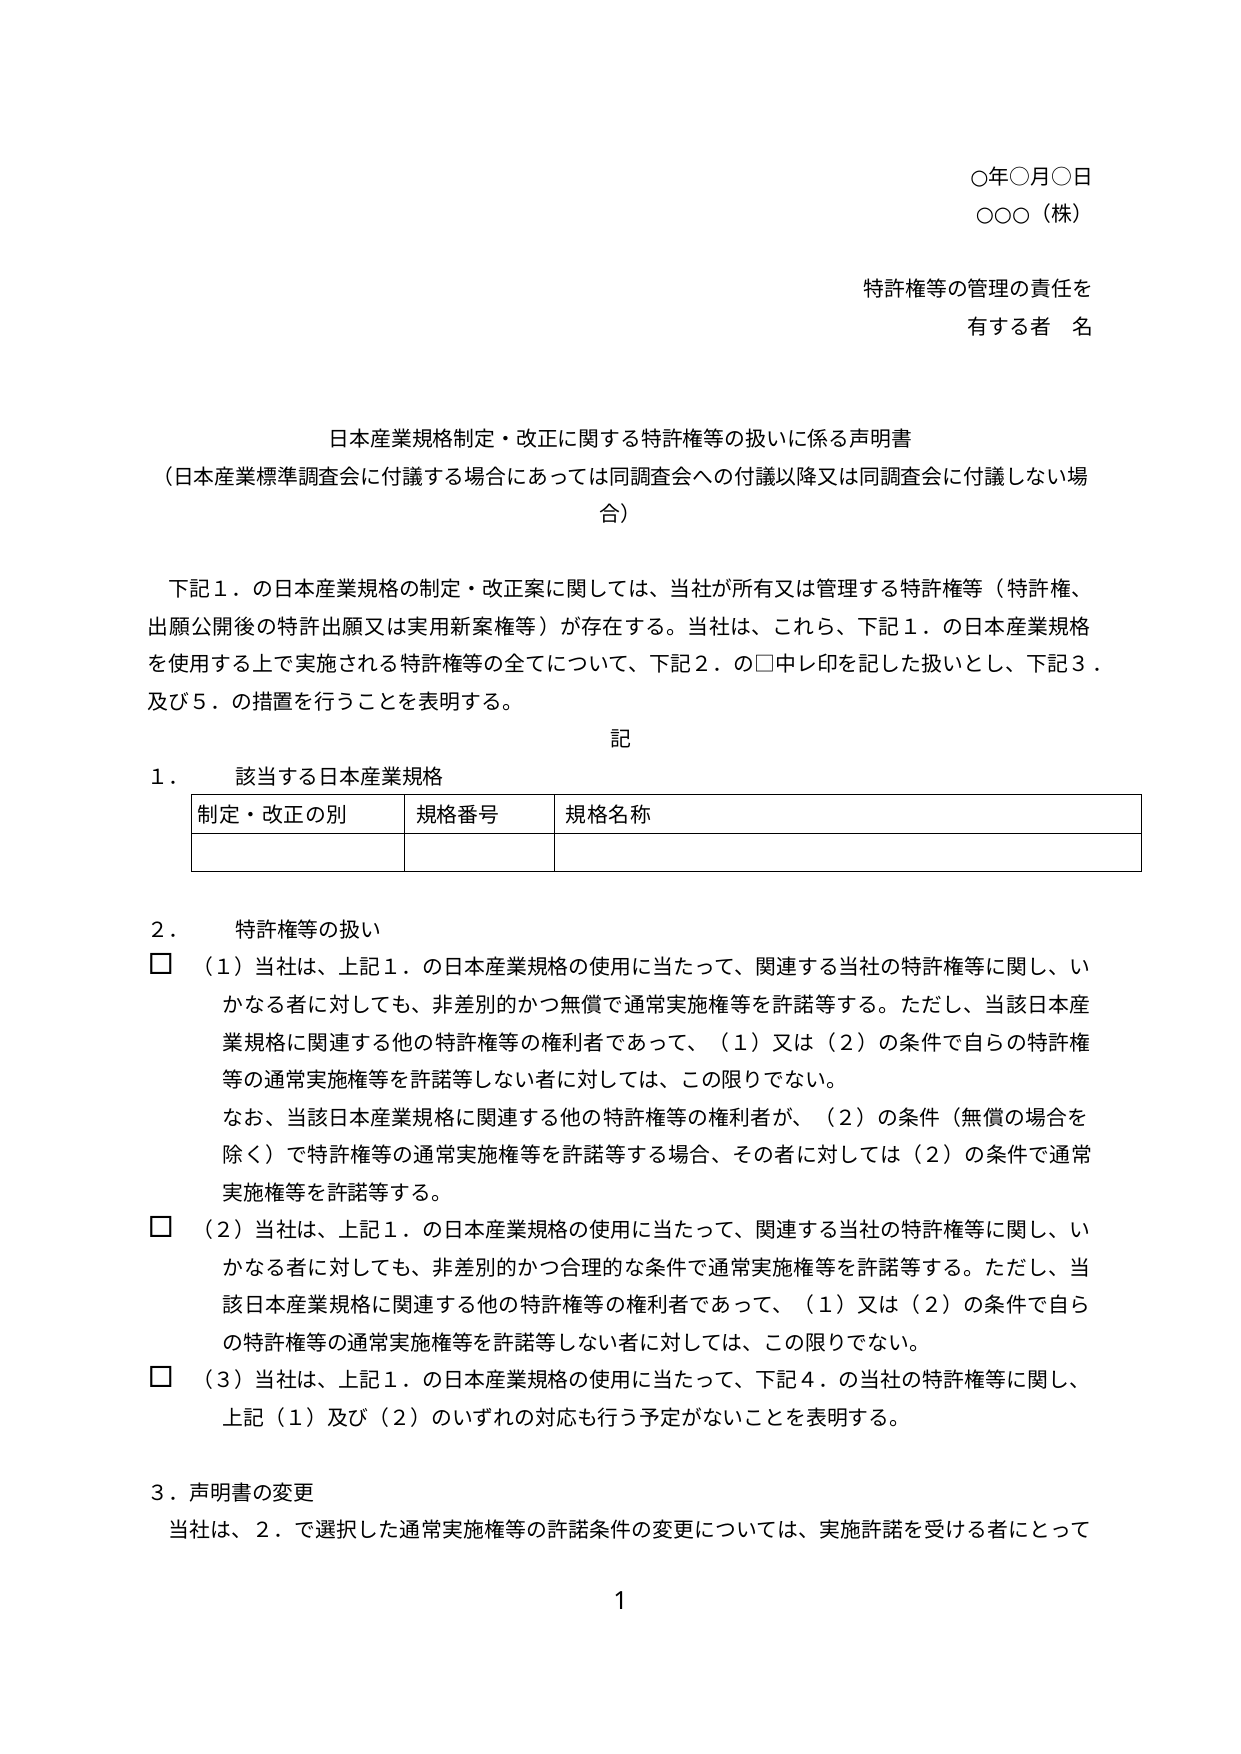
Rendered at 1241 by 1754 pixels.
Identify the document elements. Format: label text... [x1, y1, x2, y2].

table_header 規格名称 [555, 795, 1141, 833]
text 日本産業規格制定・改正に関する特許権等の扱いに係る声明書 [148, 419, 1092, 457]
table_cell [192, 834, 404, 871]
text ３．声明書の変更 [148, 1472, 1092, 1510]
text なお、当該日本産業規格に関連する他の特許権等の権利者が、（２）の条件（無償の場合を除く）で特許権等の通常実施権等を許諾等する場合、その者に対しては（２）の条件で通常実施権等を許諾等する。 [223, 1097, 1092, 1210]
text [148, 1510, 1092, 1547]
text ○年○月○日 [148, 157, 1092, 194]
text 有する者 名 [148, 307, 1092, 344]
table_header 制定・改正の別 [192, 795, 404, 833]
list （３）当社は、上記１．の日本産業規格の使用に当たって、下記４．の当社の特許権等に関し、上記（１）及び（２）のいずれの対応も行う予定がないことを表明する。 [148, 1360, 1092, 1435]
list （２）当社は、上記１．の日本産業規格の使用に当たって、関連する当社の特許権等に関し、いかなる者に対しても、非差別的かつ合理的な条件で通常実施権等を許諾等する。ただし、当該日本産業規格に関連する他の特許権等の権利者であって、（１）又は（２）の条件で自らの特許権等の通常実施権等を許諾等しない者に対しては、この限りでない。 [148, 1210, 1092, 1360]
table_cell [555, 834, 1141, 871]
text 記 [148, 719, 1092, 757]
list （１）当社は、上記１．の日本産業規格の使用に当たって、関連する当社の特許権等に関し、いかなる者に対しても、非差別的かつ無償で通常実施権等を許諾等する。ただし、当該日本産業規格に関連する他の特許権等の権利者であって、（１）又は（２）の条件で自らの特許権等の通常実施権等を許諾等しない者に対しては、この限りでない。 [148, 947, 1092, 1097]
table_cell [405, 834, 554, 871]
table_header 規格番号 [405, 795, 554, 833]
list 特許権等の扱い [148, 910, 1092, 947]
text ○○○（株） [148, 194, 1092, 232]
text （日本産業標準調査会に付議する場合にあっては同調査会への付議以降又は同調査会に付議しない場合） [148, 457, 1092, 532]
text 下記１．の日本産業規格の制定・改正案に関しては、当社が所有又は管理する特許権等（特許権、出願公開後の特許出願又は実用新案権等）が存在する。当社は、これら、下記１．の日本産業規格を使用する上で実施される特許権等の全てについて、下記２．の□中レ印を記した扱いとし、下記３．及び５．の措置を行うことを表明する。 [148, 569, 1092, 719]
text 特許権等の管理の責任を [148, 269, 1092, 307]
list 該当する日本産業規格 [148, 757, 1092, 794]
